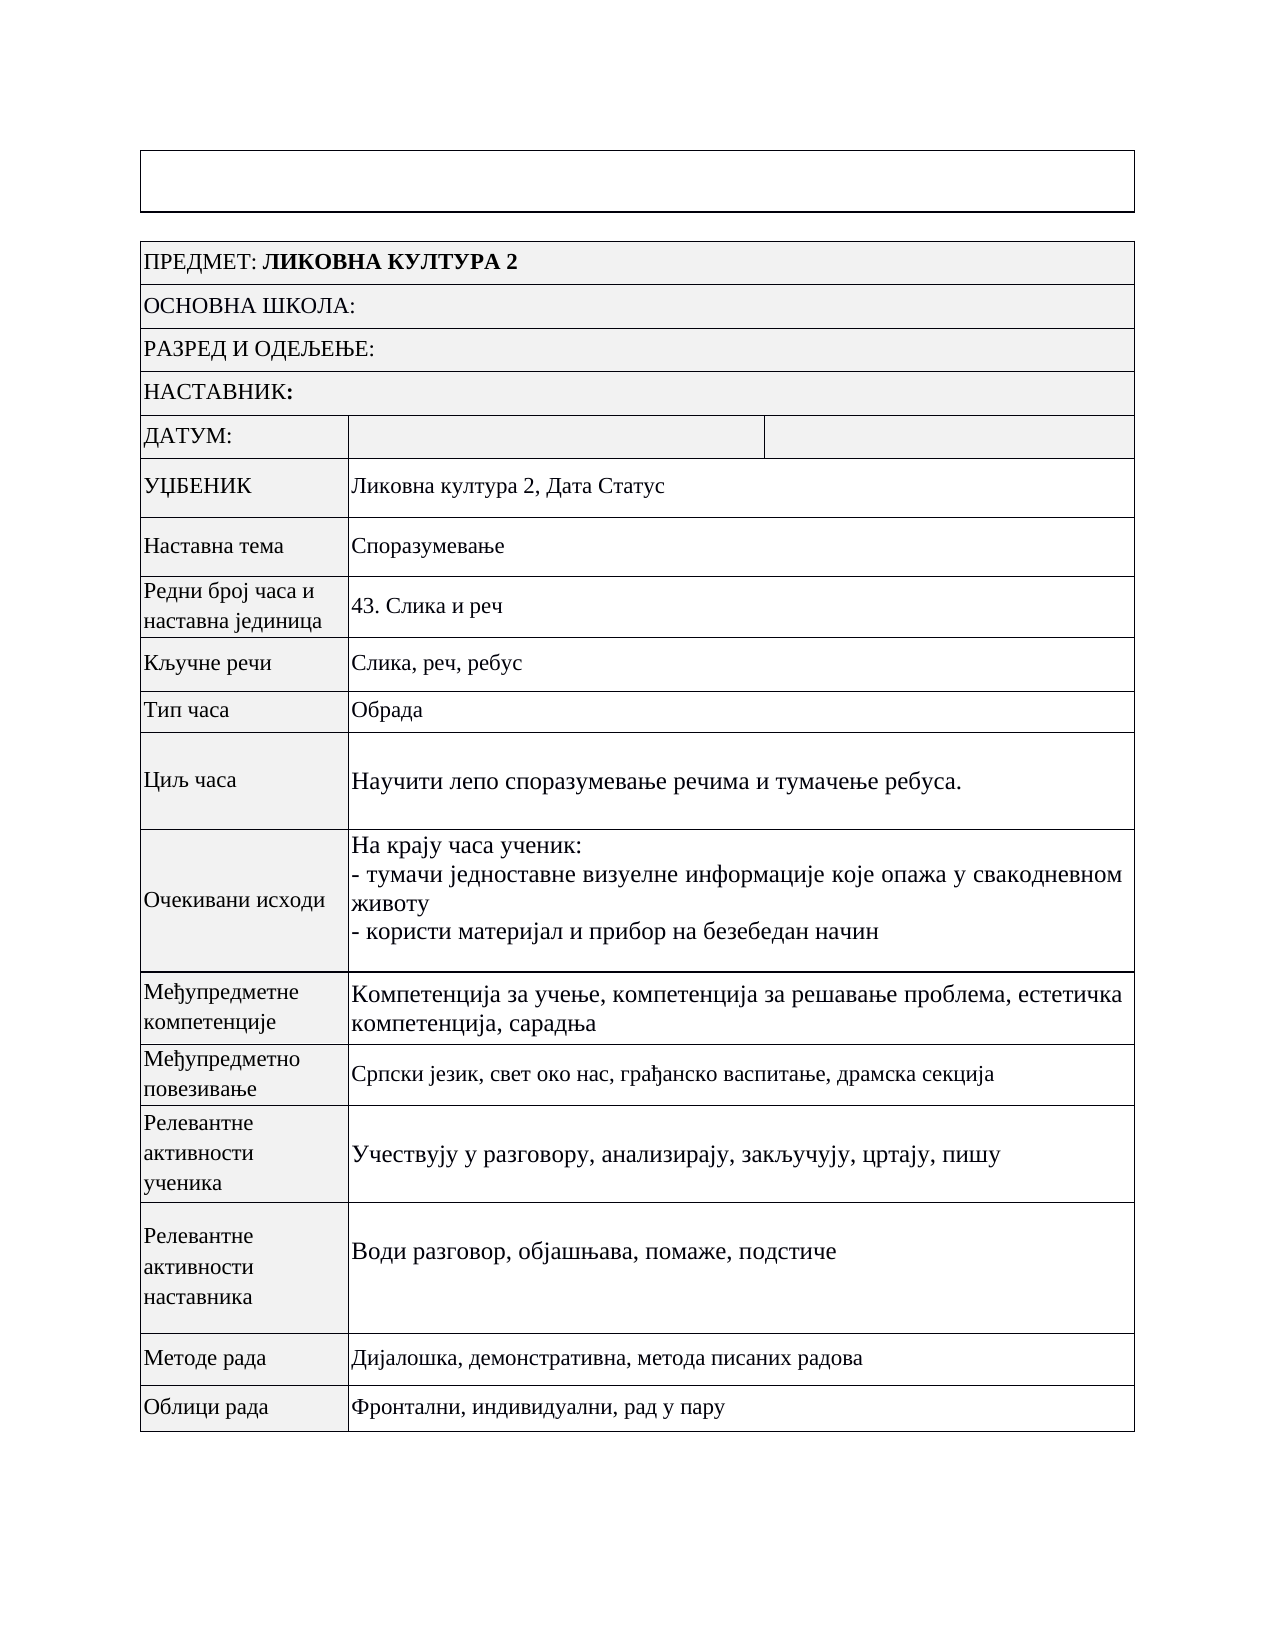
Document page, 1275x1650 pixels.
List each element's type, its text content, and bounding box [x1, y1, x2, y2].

table_cell Споразумевање [349, 518, 1134, 576]
table_cell На крају часа ученик: - тумачи једноставне визуелне информације које опажа у свакодневном животу - користи материјал и прибор на безебедан начин [349, 830, 1134, 971]
table_cell Међупредметно повезивање [141, 1045, 348, 1105]
table_cell Компетенција за учење, компетенција за решавање проблема, естетичка компетенција, сарадња [349, 973, 1134, 1043]
table_cell Редни број часа и наставна јединица [141, 577, 348, 637]
table_cell [349, 416, 764, 458]
table_cell Облици рада [141, 1386, 348, 1431]
table_cell Ликовна култура 2, Дата Статус [349, 459, 1134, 517]
table_cell Методе рада [141, 1334, 348, 1385]
table_cell НАСТАВНИК: [141, 372, 1134, 415]
table_cell Релевантне активности наставника [141, 1203, 348, 1333]
table_header ПРЕДМЕТ: ЛИКОВНА КУЛТУРА 2 [141, 242, 1134, 284]
table_cell Научити лепо споразумевање речима и тумачење ребуса. [349, 733, 1134, 829]
table_cell Српски језик, свет око нас, грађанско васпитање, драмска секција [349, 1045, 1134, 1105]
table_cell УЏБЕНИК [141, 459, 348, 517]
table_cell ОСНОВНА ШКОЛА: [141, 285, 1134, 328]
table_cell РАЗРЕД И ОДЕЉЕЊЕ: [141, 329, 1134, 371]
table_cell Кључне речи [141, 638, 348, 691]
table_cell Фронтални, индивидуални, рад у пару [349, 1386, 1134, 1431]
table_cell Циљ часа [141, 733, 348, 829]
table_cell Наставна тема [141, 518, 348, 576]
table_cell Дијалошка, демонстративна, метода писаних радова [349, 1334, 1134, 1385]
table_cell Води разговор, објашњава, помаже, подстиче [349, 1203, 1134, 1333]
table_cell [141, 151, 1134, 211]
table_cell Очекивани исходи [141, 830, 348, 971]
table_cell ДАТУМ: [141, 416, 348, 458]
table_cell Тип часа [141, 692, 348, 732]
table_cell [765, 416, 1134, 458]
table_cell 43. Слика и реч [349, 577, 1134, 637]
table_cell Међупредметне компетенције [141, 973, 348, 1043]
table_cell Слика, реч, ребус [349, 638, 1134, 691]
table_cell Обрада [349, 692, 1134, 732]
table_cell Учествују у разговору, анализирају, закључују, цртају, пишу [349, 1106, 1134, 1202]
table_cell Релевантне активности ученика [141, 1106, 348, 1202]
